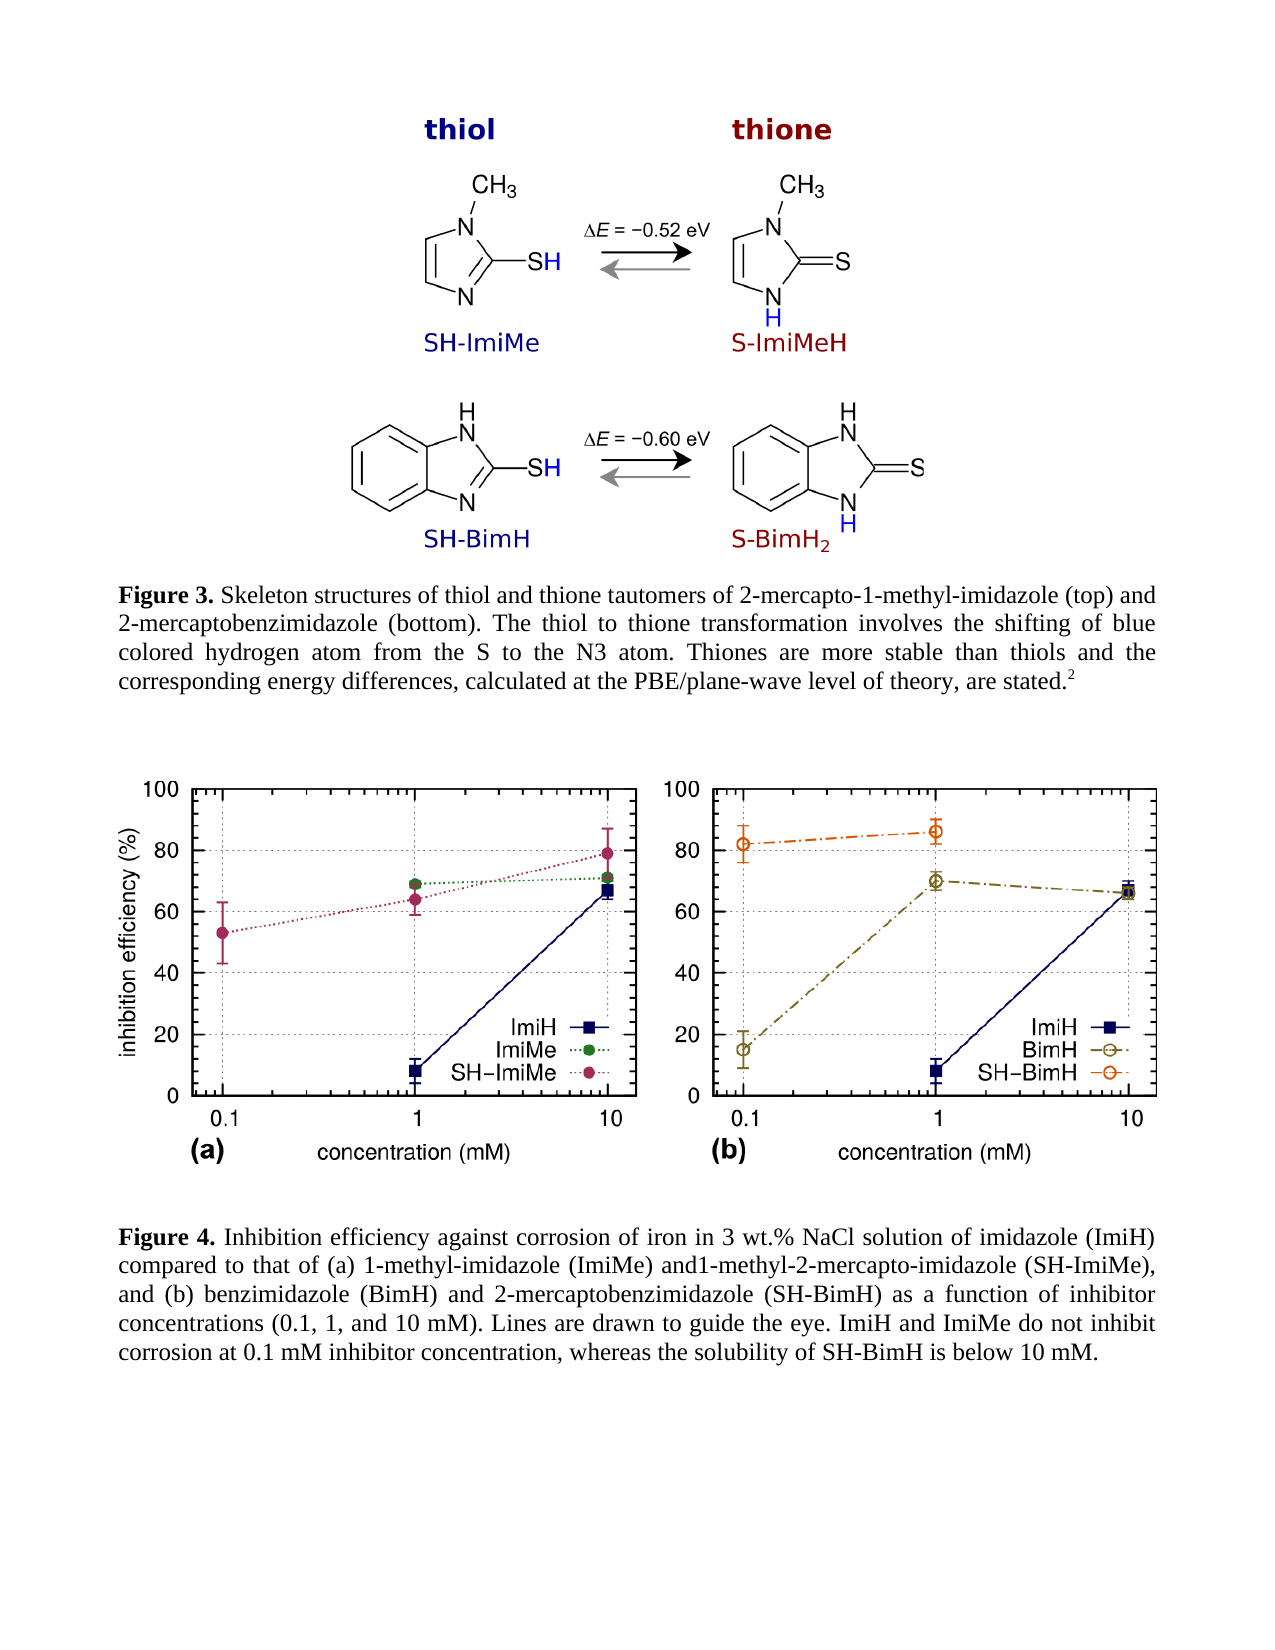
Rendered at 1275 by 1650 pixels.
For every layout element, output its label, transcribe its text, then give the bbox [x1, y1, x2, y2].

text Figure 4. Inhibition efficiency against corrosion of iron in 3 wt.% NaCl solution of imidazole (ImiH) compared to that of (a) 1-methyl-imidazole (ImiMe) and1-methyl-2-mercapto-imidazole (SH-ImiMe), and (b) benzimidazole (BimH) and 2-mercaptobenzimidazole (SH-BimH) as a function of inhibitor concentrations (0.1, 1, and 10 mM). Lines are drawn to guide the eye. ImiH and ImiMe do not inhibit corrosion at 0.1 mM inhibitor concentration, whereas the solubility of SH-BimH is below 10 mM. [118, 1222, 1157, 1365]
text Figure 3. Skeleton structures of thiol and thione tautomers of 2-mercapto-1-methyl-imidazole (top) and 2-mercaptobenzimidazole (bottom). The thiol to thione transformation involves the shifting of blue colored hydrogen atom from the S to the N3 atom. Thiones are more stable than thiols and the corresponding energy differences, calculated at the PBE/plane-wave level of theory, are stated.2 [118, 580, 1157, 695]
picture [118, 781, 1157, 1164]
